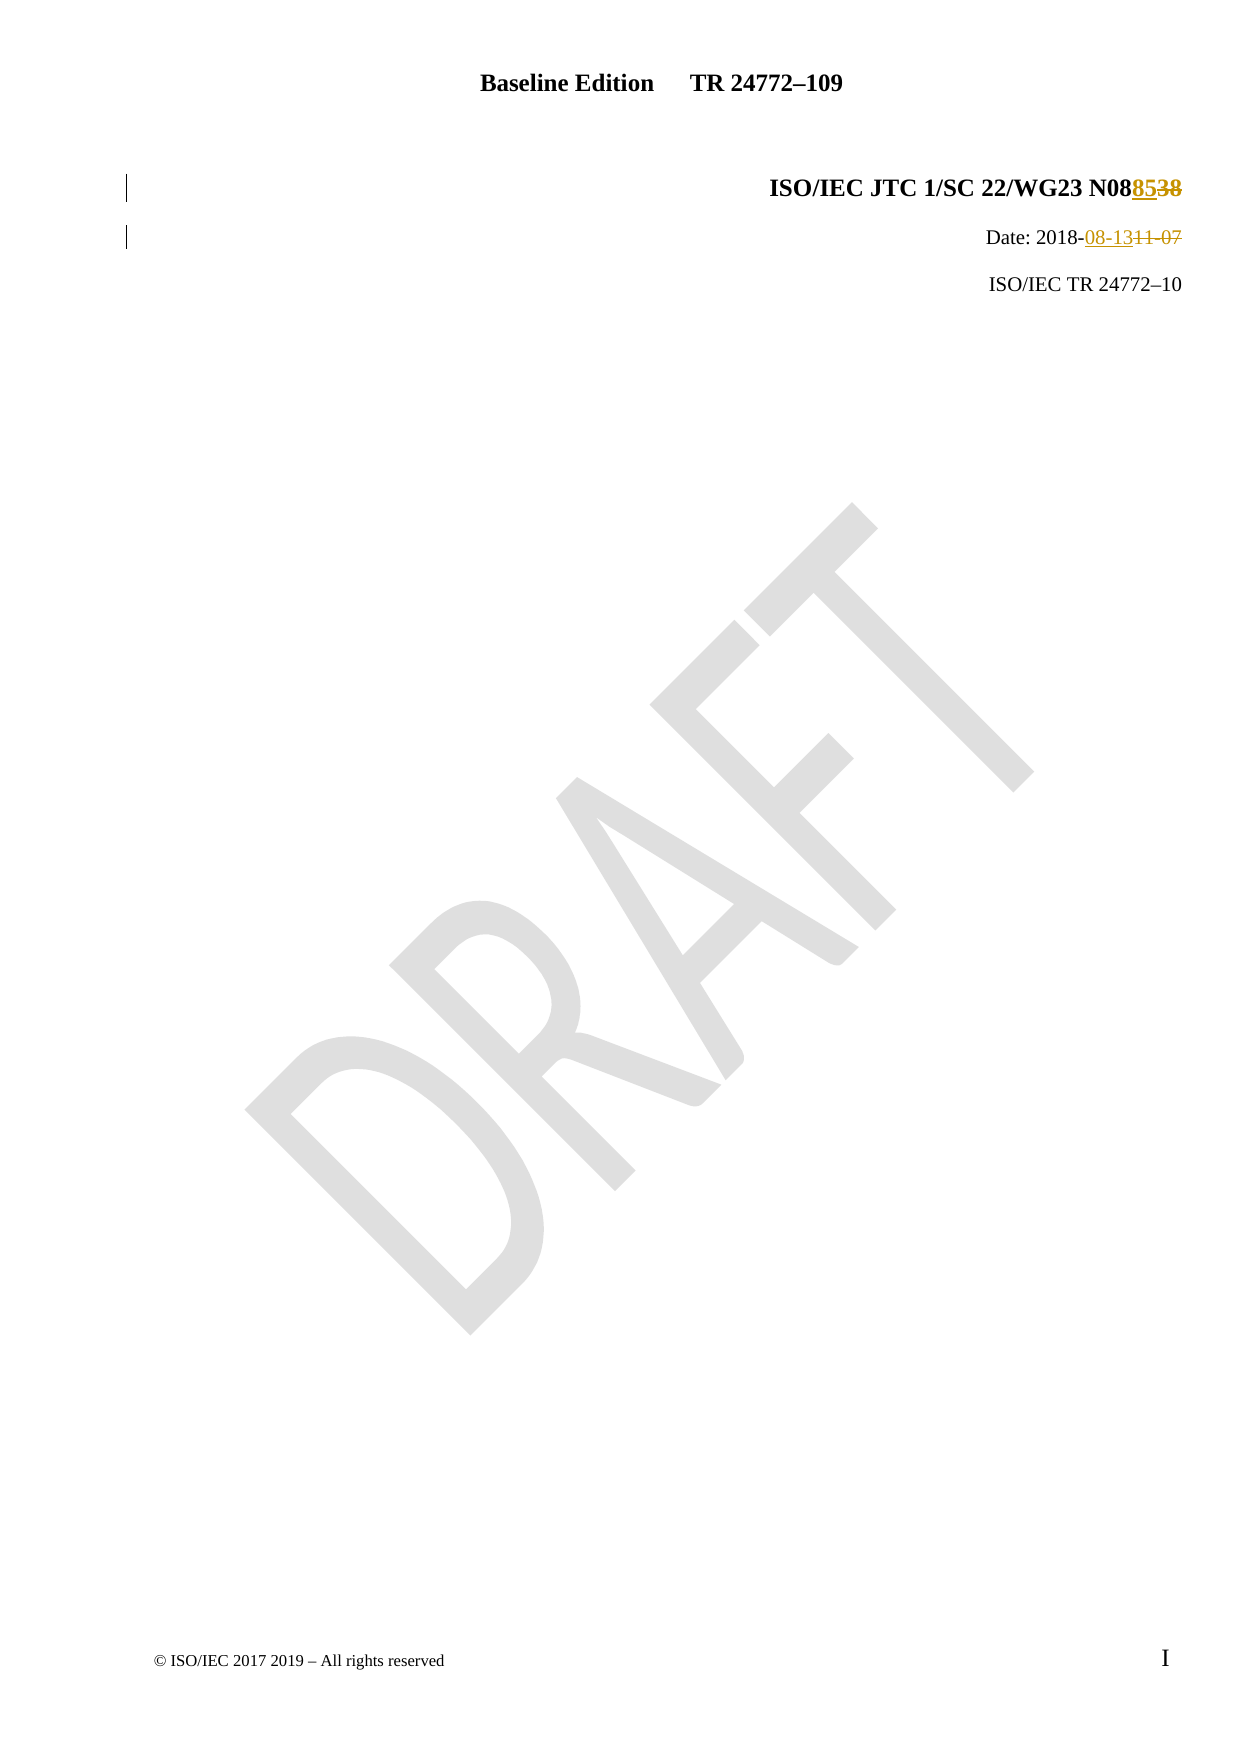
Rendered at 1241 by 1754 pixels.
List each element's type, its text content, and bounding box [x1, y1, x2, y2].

text Date: 2018- [141, 225, 1182, 249]
text ISO/IEC JTC 1/SC 22/WG23 N08 [141, 173, 1182, 202]
text ISO/IEC TR 24772–10 [141, 272, 1182, 296]
